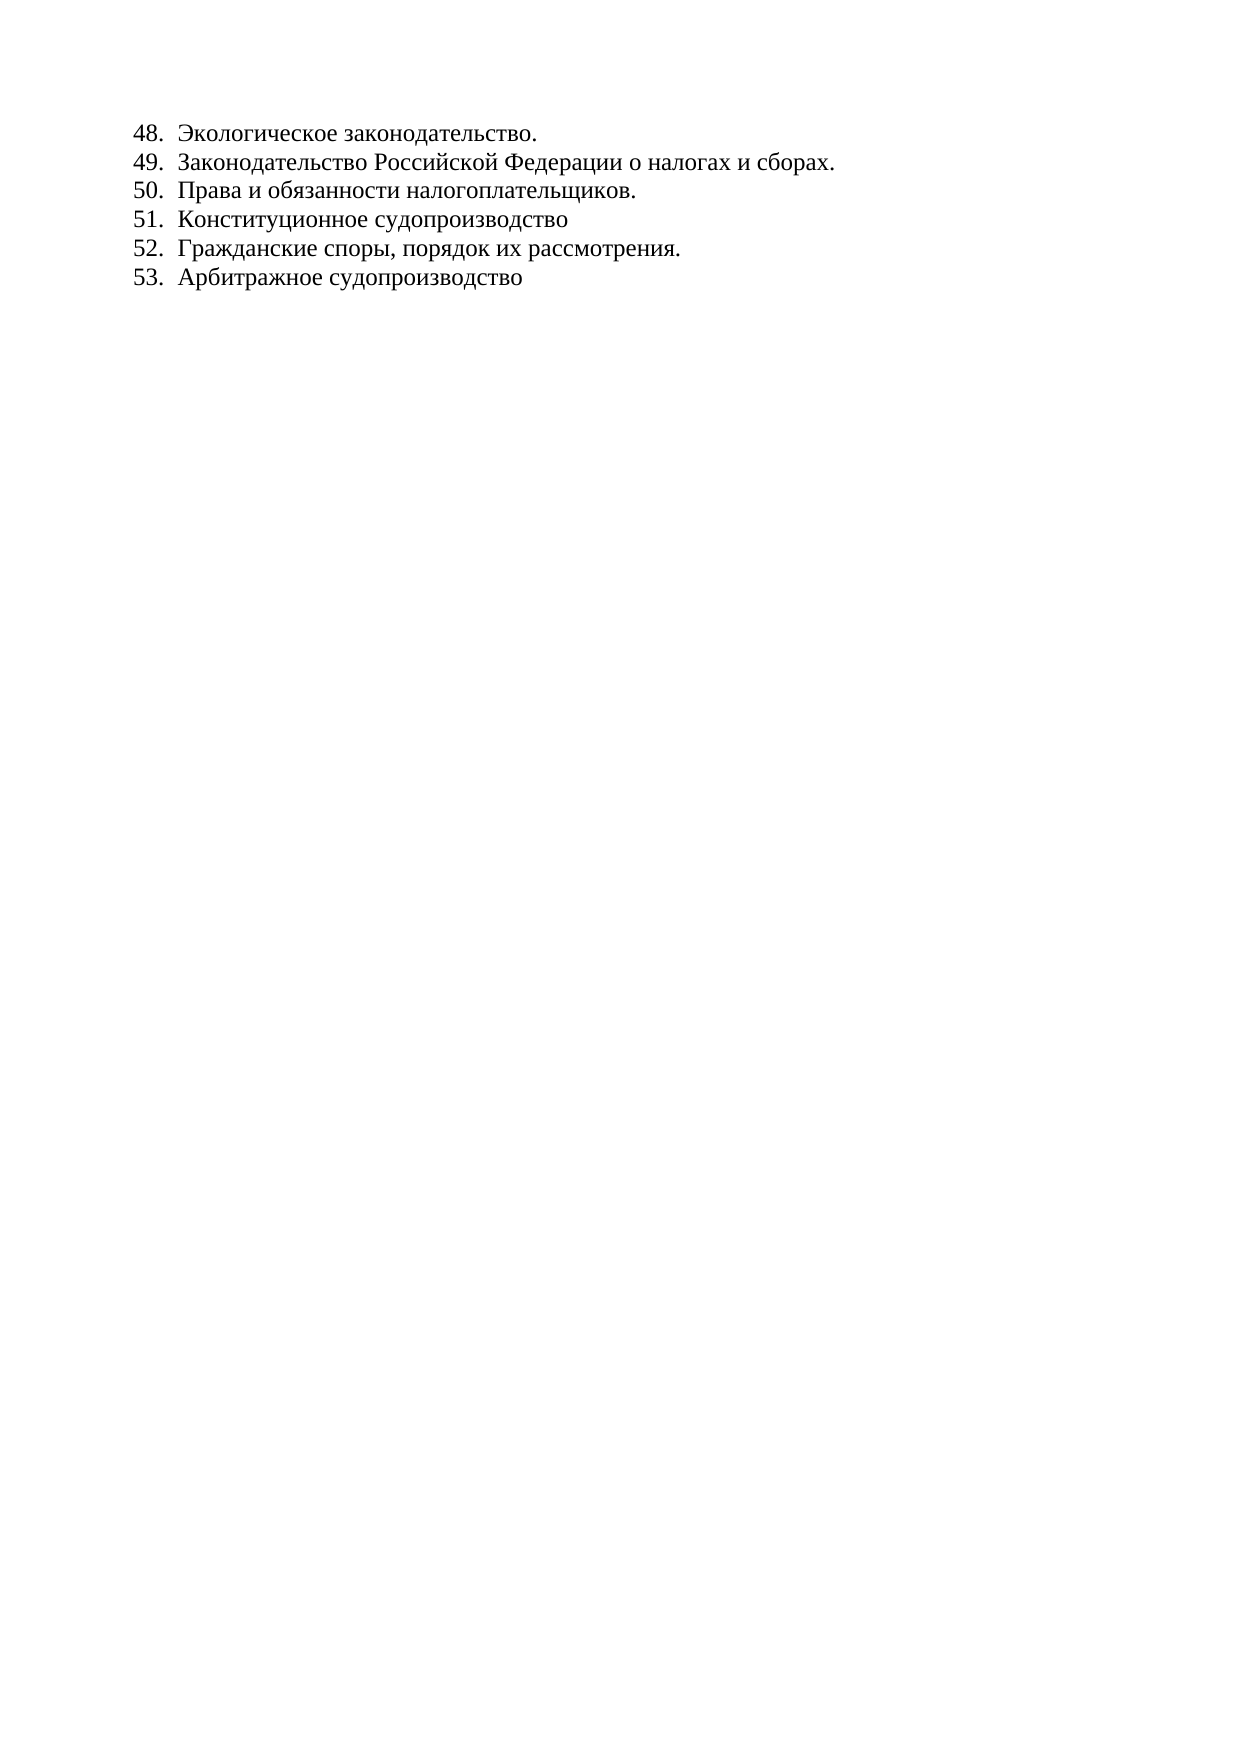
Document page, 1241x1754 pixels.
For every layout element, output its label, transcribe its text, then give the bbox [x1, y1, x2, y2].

list Арбитражное судопроизводство [133, 262, 1152, 291]
list Законодательство Российской Федерации о налогах и сборах. [133, 147, 1152, 176]
list Экологическое законодательство. [133, 118, 1152, 147]
list Права и обязанности налогоплательщиков. [133, 176, 1152, 204]
list Конституционное судопроизводство [133, 204, 1152, 233]
list Гражданские споры, порядок их рассмотрения. [133, 233, 1152, 262]
